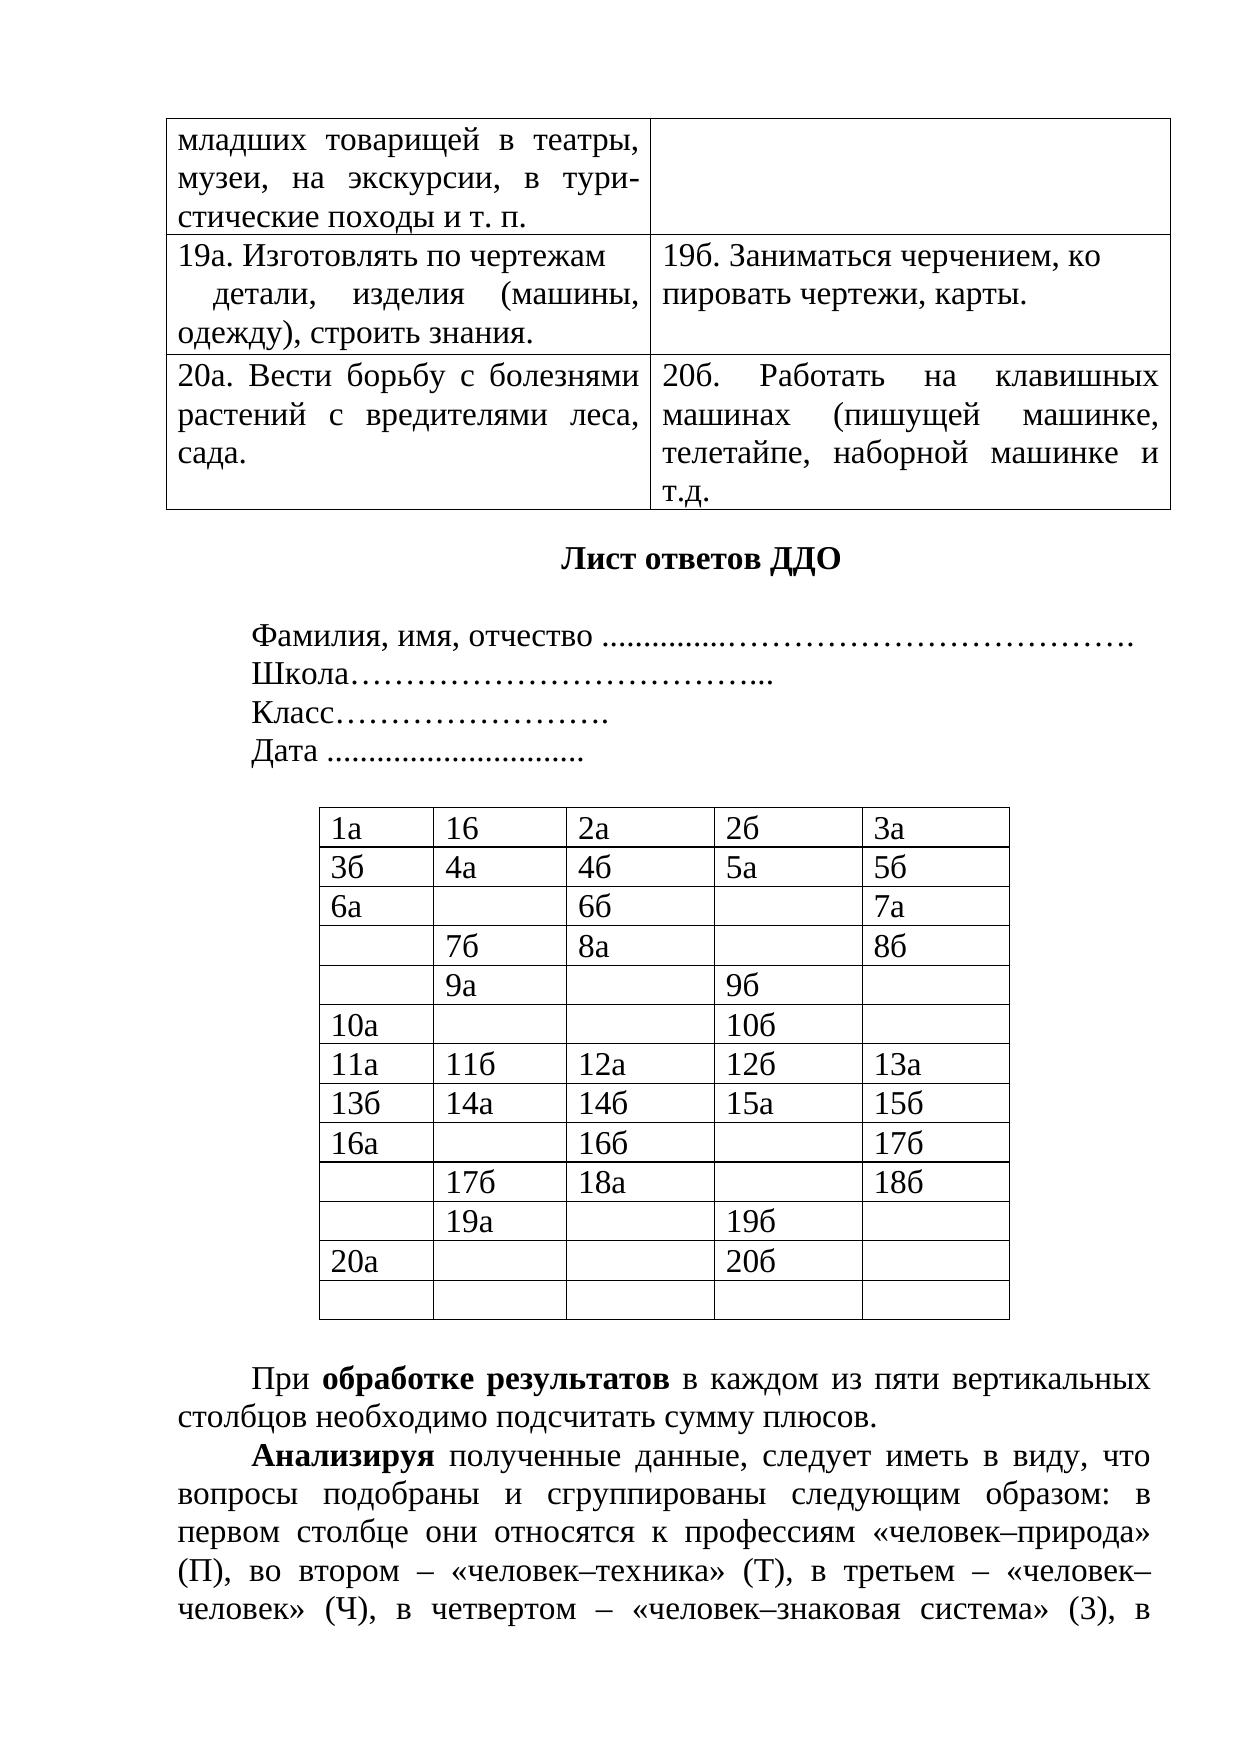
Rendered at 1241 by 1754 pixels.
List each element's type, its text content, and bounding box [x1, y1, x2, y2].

table_cell 20а. Вести борьбу с болезнями растений с вредителями леса, сада. [167, 355, 650, 509]
table_cell [434, 887, 566, 925]
text Лист ответов ДДО [177, 539, 1152, 577]
table_cell 16б [567, 1123, 714, 1161]
text Дата ............................... [177, 730, 1152, 769]
table_cell 19а. Изготовлять по чертежам детали, изделия (машины, одежду), строить знания. [167, 235, 650, 354]
table_cell 15а [715, 1084, 862, 1122]
table_cell 18б [863, 1163, 1009, 1201]
text Школа………………………………... [177, 654, 1152, 692]
table_cell 12а [567, 1044, 714, 1083]
table_cell 17б [434, 1163, 566, 1201]
table_cell [863, 966, 1009, 1004]
table_cell 7а [863, 887, 1009, 925]
table_cell 3а [863, 808, 1009, 846]
table_cell [320, 966, 433, 1004]
table_cell 4а [434, 848, 566, 886]
table_cell [320, 1281, 433, 1319]
table_cell [567, 1005, 714, 1043]
table_cell [434, 1005, 566, 1043]
table_cell 12б [715, 1044, 862, 1083]
table_cell [434, 1281, 566, 1319]
table_cell 7б [434, 926, 566, 964]
table_cell 16а [320, 1123, 433, 1161]
table_cell 9б [715, 966, 862, 1004]
table_cell 2б [715, 808, 862, 846]
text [177, 1435, 1152, 1627]
text Класс……………………. [177, 692, 1152, 730]
table_cell 19б. Заниматься черчением, ко пировать чертежи, карты. [651, 235, 1170, 354]
text Фамилия, имя, отчество ...............………………………………. [177, 615, 1152, 654]
table_cell 11б [434, 1044, 566, 1083]
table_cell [651, 119, 1170, 234]
table_cell 3б [320, 848, 433, 886]
table_cell [715, 1163, 862, 1201]
table_cell 13б [320, 1084, 433, 1122]
table_cell [434, 1241, 566, 1279]
table_cell 19а [434, 1202, 566, 1240]
table_cell [567, 1241, 714, 1279]
table_cell 18а [567, 1163, 714, 1201]
table_cell 5б [863, 848, 1009, 886]
table_cell 4б [567, 848, 714, 886]
table_cell [567, 1281, 714, 1319]
table_cell [567, 966, 714, 1004]
table_cell [320, 1163, 433, 1201]
text При обработке результатов в каждом из пяти вертикальных столбцов необходимо подсчитать сумму плюсов. [177, 1358, 1152, 1435]
table_cell 10б [715, 1005, 862, 1043]
table_cell 14а [434, 1084, 566, 1122]
table_cell 10а [320, 1005, 433, 1043]
table_cell 20а [320, 1241, 433, 1279]
table_cell [715, 887, 862, 925]
table_cell [863, 1281, 1009, 1319]
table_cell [167, 119, 650, 234]
table_cell 9а [434, 966, 566, 1004]
table_cell [434, 1123, 566, 1161]
table_cell [863, 1005, 1009, 1043]
table_cell 2а [567, 808, 714, 846]
table_cell [863, 1202, 1009, 1240]
table_cell [320, 926, 433, 964]
table_cell 19б [715, 1202, 862, 1240]
table_cell 6б [567, 887, 714, 925]
table_cell 8а [567, 926, 714, 964]
table_cell [715, 926, 862, 964]
table_cell [320, 1202, 433, 1240]
table_cell 20б. Работать на клавишных машинах (пишущей машинке, телетайпе, наборной машинке и т.д. [651, 355, 1170, 509]
table_cell 8б [863, 926, 1009, 964]
table_cell 20б [715, 1241, 862, 1279]
table_cell [863, 1241, 1009, 1279]
table_cell 1а [320, 808, 433, 846]
table_cell 17б [863, 1123, 1009, 1161]
table_cell 16 [434, 808, 566, 846]
table_cell 5а [715, 848, 862, 886]
table_cell [715, 1281, 862, 1319]
table_cell 11а [320, 1044, 433, 1083]
table_cell 15б [863, 1084, 1009, 1122]
table_cell 6а [320, 887, 433, 925]
table_cell 13а [863, 1044, 1009, 1083]
table_cell [567, 1202, 714, 1240]
table_cell [715, 1123, 862, 1161]
table_cell 14б [567, 1084, 714, 1122]
